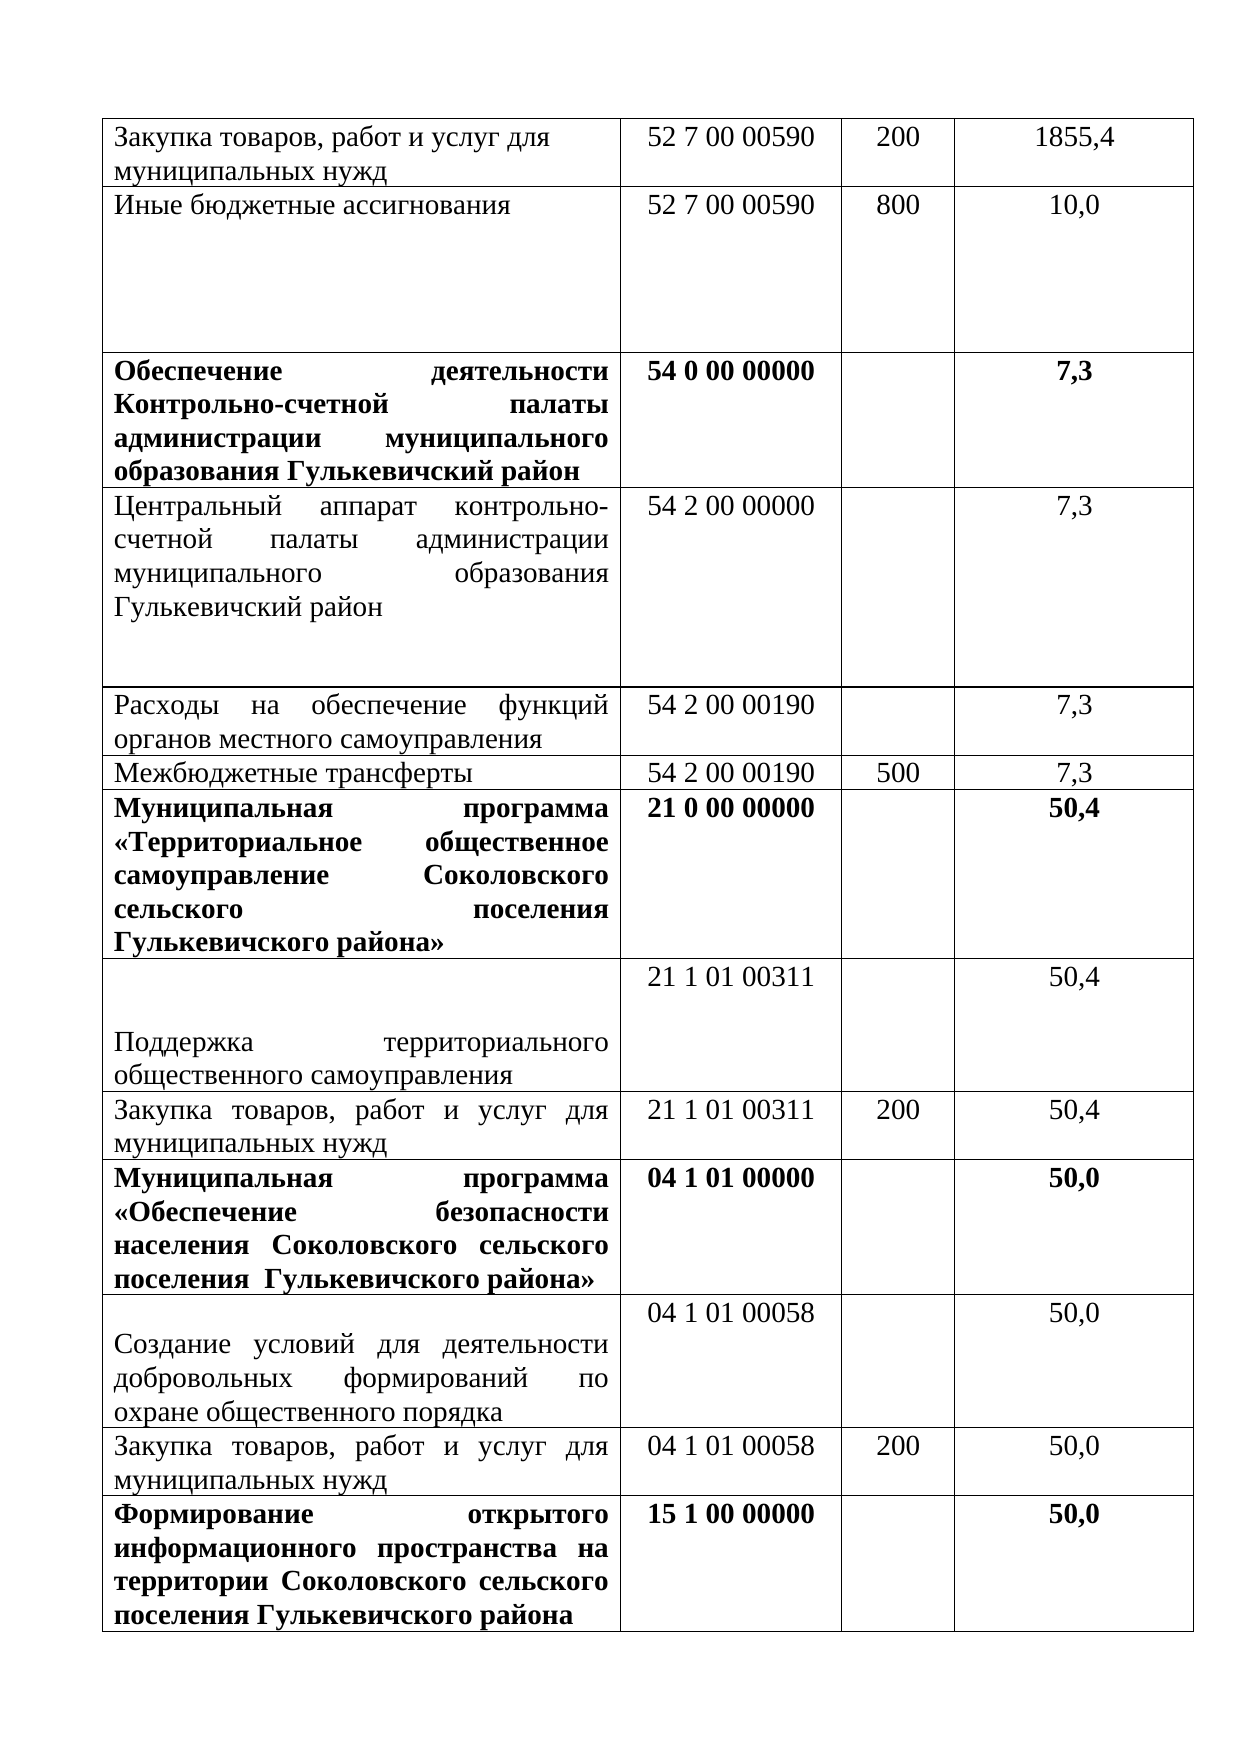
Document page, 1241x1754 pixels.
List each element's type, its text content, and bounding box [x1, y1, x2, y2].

table_cell 52 7 00 00590 [621, 187, 841, 352]
table_cell [842, 353, 954, 487]
table_cell 500 [842, 756, 954, 789]
table_cell [842, 488, 954, 686]
table_cell 21 0 00 00000 [621, 790, 841, 958]
table_cell 04 1 01 00058 [621, 1295, 841, 1427]
table_cell [842, 1496, 954, 1631]
table_cell Закупка товаров, работ и услуг для муниципальных нужд [103, 1428, 620, 1495]
table_cell 800 [842, 187, 954, 352]
table_cell 21 1 01 00311 [621, 1092, 841, 1159]
table_cell 54 2 00 00190 [621, 688, 841, 754]
table_cell 54 2 00 00190 [621, 756, 841, 789]
table_cell Муниципальная программа «Обеспечение безопасности населения Соколовского сельского поселения Гулькевичского района» [103, 1160, 620, 1294]
table_cell 200 [842, 1428, 954, 1495]
table_cell Межбюджетные трансферты [103, 756, 620, 789]
table_cell Расходы на обеспечение функций органов местного самоуправления [103, 688, 620, 754]
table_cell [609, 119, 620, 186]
table_cell 7,3 [955, 353, 1193, 487]
table_cell 50,4 [955, 959, 1193, 1091]
table_cell 50,0 [955, 1295, 1193, 1427]
table_cell 7,3 [955, 488, 1193, 686]
table_cell 50,4 [955, 1092, 1193, 1159]
table_cell Муниципальная программа «Территориальное общественное самоуправление Соколовского сельского поселения Гулькевичского района» [103, 790, 620, 958]
table_cell 1855,4 [955, 119, 1193, 186]
table_cell 7,3 [955, 688, 1193, 754]
table_cell Центральный аппарат контрольно-счетной палаты администрации муниципального образования Гулькевичский район [103, 488, 620, 686]
table_cell 200 [842, 1092, 954, 1159]
table_cell 200 [842, 119, 954, 186]
table_cell 10,0 [955, 187, 1193, 352]
table_cell [842, 959, 954, 1091]
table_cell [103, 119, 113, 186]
table_cell 54 2 00 00000 [621, 488, 841, 686]
table_cell [842, 1160, 954, 1294]
table_cell 7,3 [955, 756, 1193, 789]
table_cell Формирование открытого информационного пространства на территории Соколовского сельского поселения Гулькевичского района [103, 1496, 620, 1631]
table_cell 50,0 [955, 1160, 1193, 1294]
table_cell 04 1 01 00058 [621, 1428, 841, 1495]
table_cell 50,0 [955, 1496, 1193, 1631]
table_cell Иные бюджетные ассигнования [103, 187, 620, 352]
table_cell 04 1 01 00000 [621, 1160, 841, 1294]
table_cell 50,4 [955, 790, 1193, 958]
table_cell [842, 1295, 954, 1427]
table_cell Обеспечение деятельности Контрольно-счетной палаты администрации муниципального образования Гулькевичский район [103, 353, 620, 487]
table_cell 21 1 01 00311 [621, 959, 841, 1091]
table_cell 15 1 00 00000 [621, 1496, 841, 1631]
table_cell Поддержка территориального общественного самоуправления [103, 959, 620, 1091]
table_cell 50,0 [955, 1428, 1193, 1495]
table_cell Закупка товаров, работ и услуг для муниципальных нужд [103, 1092, 620, 1159]
table_cell 52 7 00 00590 [621, 119, 841, 186]
table_cell [842, 790, 954, 958]
table_cell [842, 688, 954, 754]
table_cell Создание условий для деятельности добровольных формирований по охране общественного порядка [103, 1295, 620, 1427]
table_cell 54 0 00 00000 [621, 353, 841, 487]
